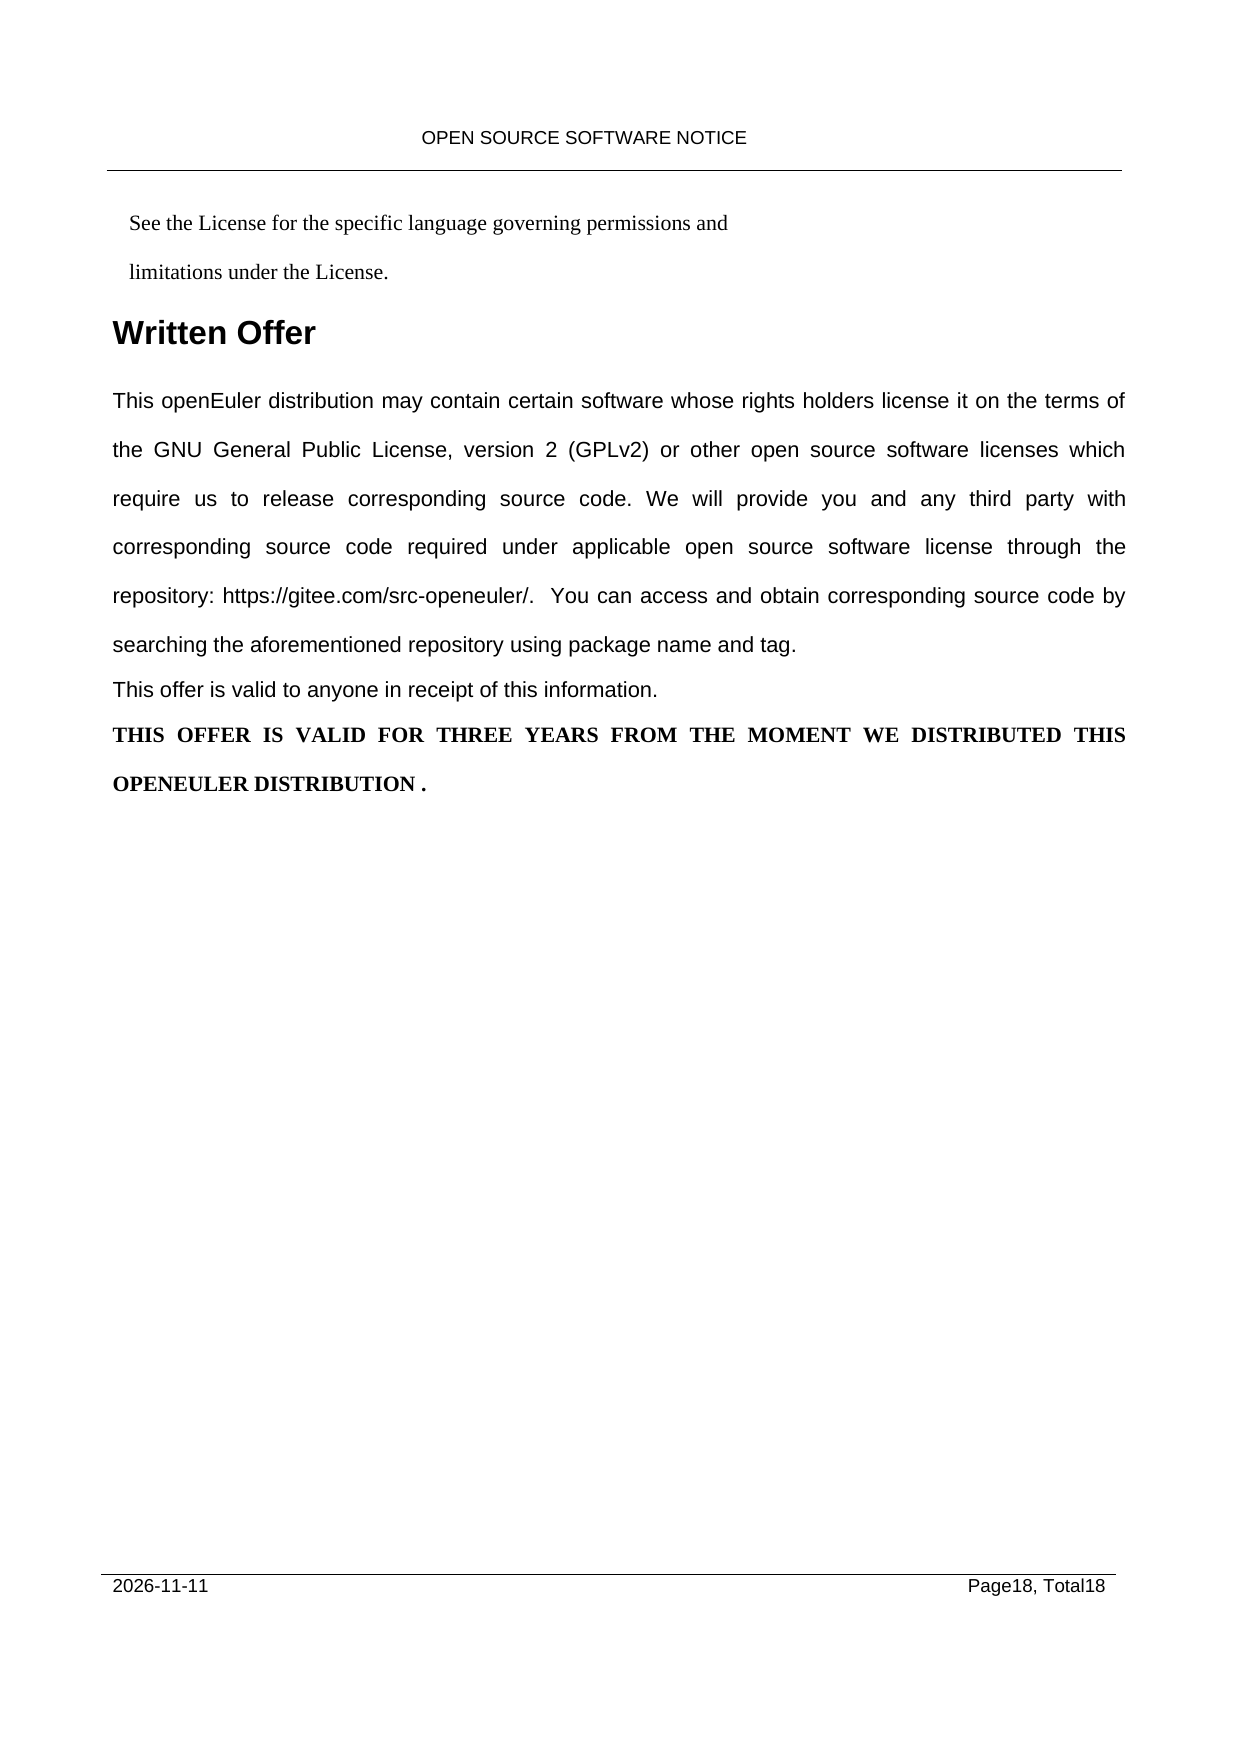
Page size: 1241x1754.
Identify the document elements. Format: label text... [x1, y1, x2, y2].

text This openEuler distribution may contain certain software whose rights holders license it on the terms of the GNU General Public License, version 2 (GPLv2) or other open source software licenses which require us to release corresponding source code. We will provide you and any third party with corresponding source code required under applicable open source software license through the repository: https://gitee.com/src-openeuler/. You can access and obtain corresponding source code by searching the aforementioned repository using package name and tag. [112, 384, 1128, 661]
text THIS OFFER IS VALID FOR THREE YEARS FROM THE MOMENT WE DISTRIBUTED THIS OPENEULER DISTRIBUTION . [112, 718, 1128, 799]
text This offer is valid to anyone in receipt of this information. [112, 673, 1128, 706]
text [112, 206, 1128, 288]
text Written Offer [112, 300, 1128, 365]
